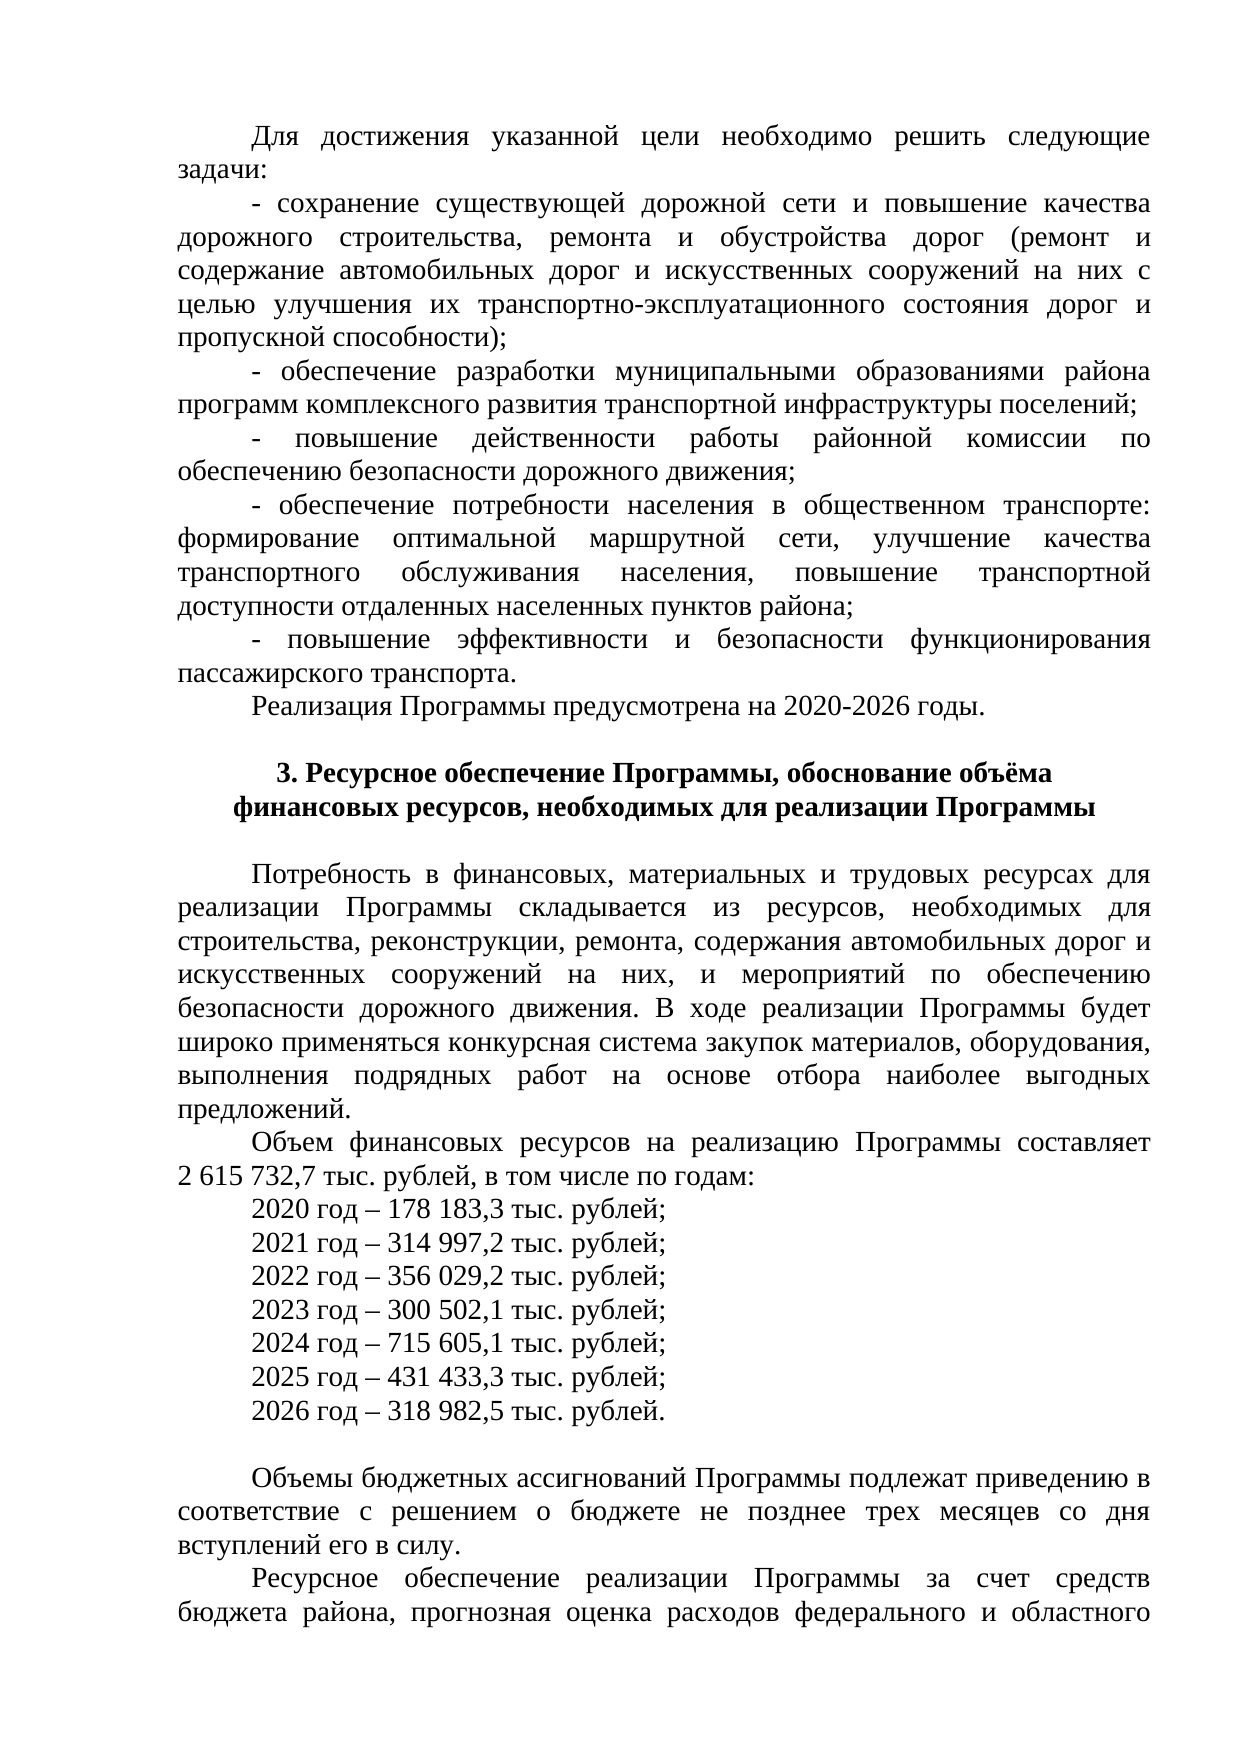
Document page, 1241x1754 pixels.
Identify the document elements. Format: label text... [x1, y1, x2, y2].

text - обеспечение потребности населения в общественном транспорте: формирование оптимальной маршрутной сети, улучшение качества транспортного обслуживания населения, повышение транспортной доступности отдаленных населенных пунктов района; [177, 487, 1152, 621]
text Объем финансовых ресурсов на реализацию Программы составляет 2 615 732,7 тыс. рублей, в том числе по годам: [177, 1124, 1152, 1191]
text 2021 год – 314 997,2 тыс. рублей; [177, 1225, 1152, 1258]
text 2026 год – 318 982,5 тыс. рублей. [177, 1393, 1152, 1426]
text финансовых ресурсов, необходимых для реализации Программы [177, 789, 1152, 822]
text 2024 год – 715 605,1 тыс. рублей; [177, 1326, 1152, 1359]
text Реализация Программы предусмотрена на 2020-2026 годы. [177, 688, 1152, 722]
text Для достижения указанной цели необходимо решить следующие задачи: [177, 118, 1152, 185]
text - обеспечение разработки муниципальными образованиями района программ комплексного развития транспортной инфраструктуры поселений; [177, 353, 1152, 420]
text 3. Ресурсное обеспечение Программы, обоснование объёма [177, 755, 1152, 789]
text Потребность в финансовых, материальных и трудовых ресурсах для реализации Программы складывается из ресурсов, необходимых для строительства, реконструкции, ремонта, содержания автомобильных дорог и искусственных сооружений на них, и мероприятий по обеспечению безопасности дорожного движения. В ходе реализации Программы будет широко применяться конкурсная система закупок материалов, оборудования, выполнения подрядных работ на основе отбора наиболее выгодных предложений. [177, 856, 1152, 1124]
text 2022 год – 356 029,2 тыс. рублей; [177, 1258, 1152, 1292]
text - сохранение существующей дорожной сети и повышение качества дорожного строительства, ремонта и обустройства дорог (ремонт и содержание автомобильных дорог и искусственных сооружений на них с целью улучшения их транспортно-эксплуатационного состояния дорог и пропускной способности); [177, 185, 1152, 353]
text Объемы бюджетных ассигнований Программы подлежат приведению в соответствие с решением о бюджете не позднее трех месяцев со дня вступлений его в силу. [177, 1460, 1152, 1560]
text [177, 1560, 1152, 1627]
text 2023 год – 300 502,1 тыс. рублей; [177, 1292, 1152, 1326]
text - повышение эффективности и безопасности функционирования пассажирского транспорта. [177, 621, 1152, 688]
text 2025 год – 431 433,3 тыс. рублей; [177, 1359, 1152, 1393]
text - повышение действенности работы районной комиссии по обеспечению безопасности дорожного движения; [177, 420, 1152, 487]
text 2020 год – 178 183,3 тыс. рублей; [177, 1191, 1152, 1225]
